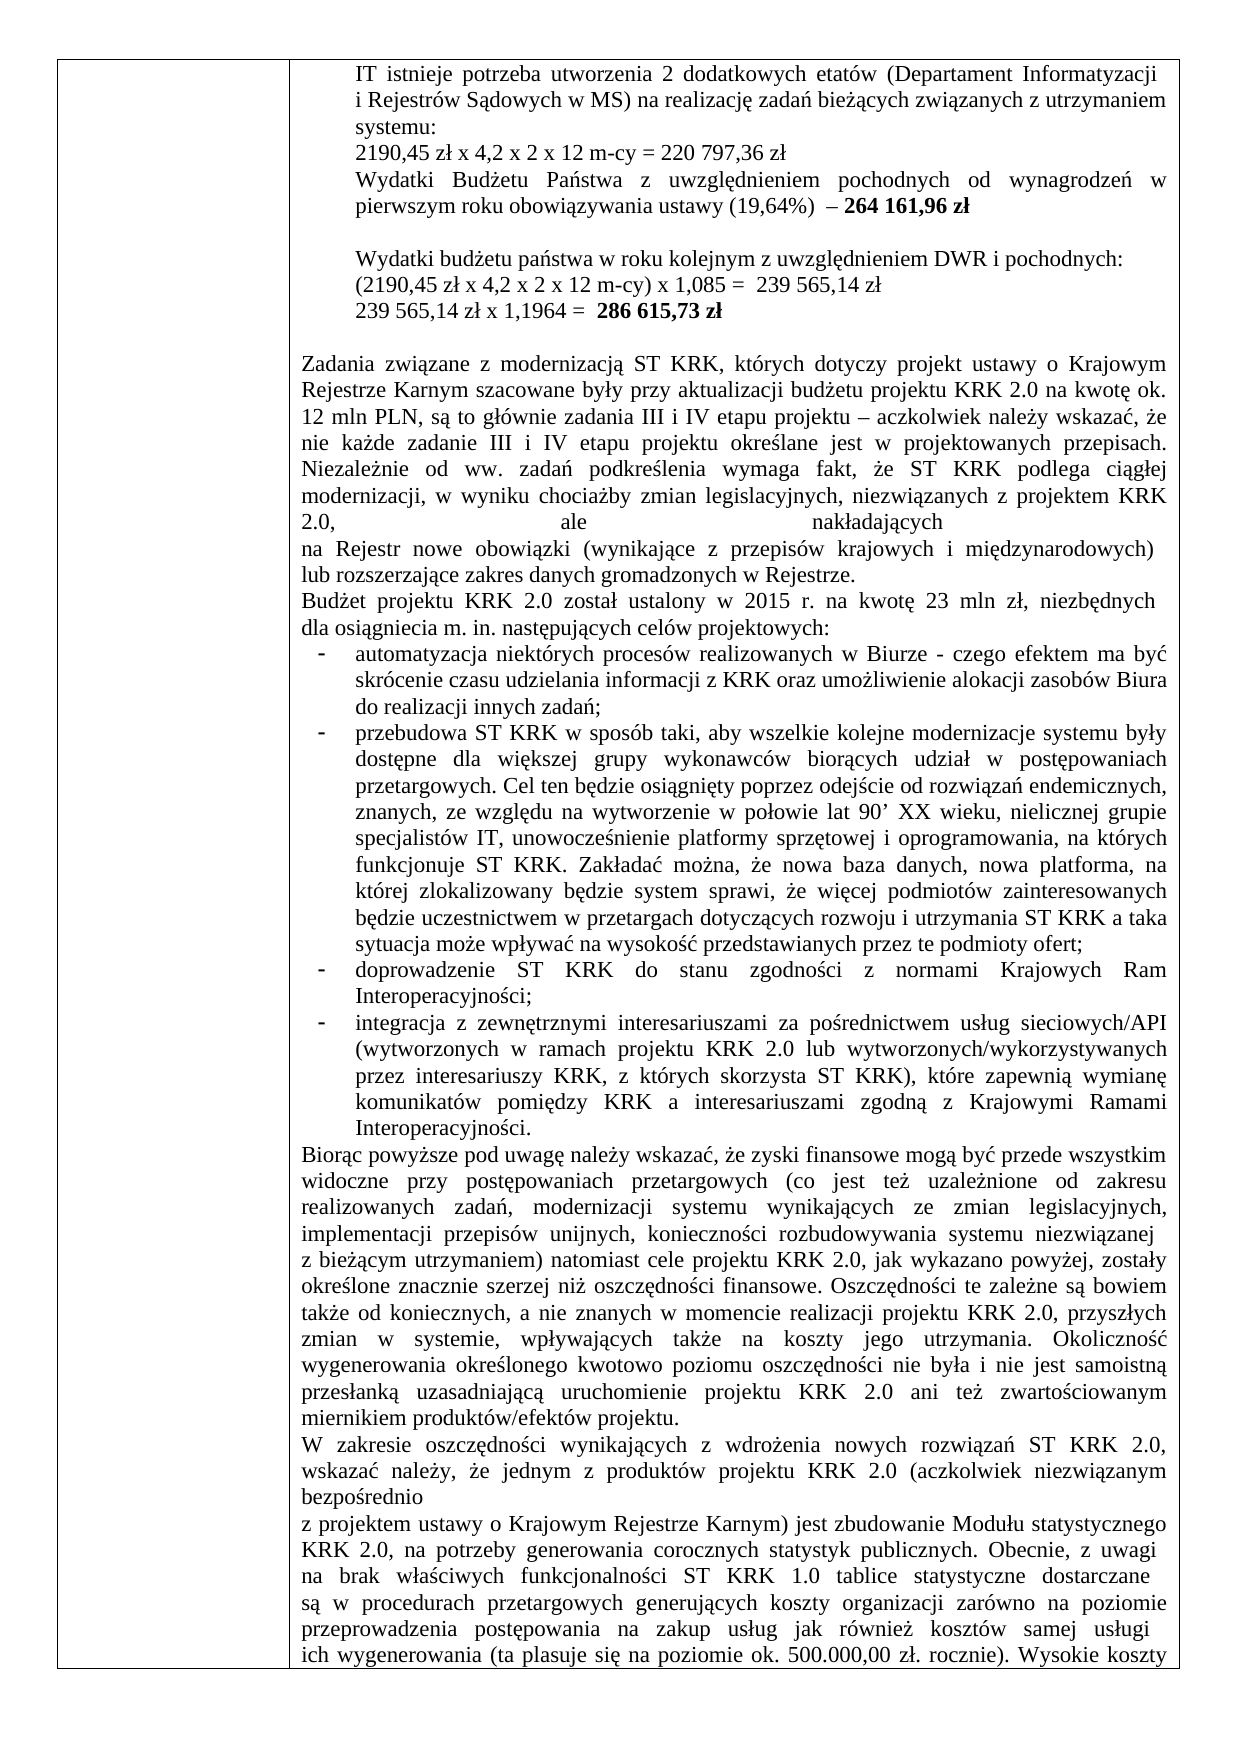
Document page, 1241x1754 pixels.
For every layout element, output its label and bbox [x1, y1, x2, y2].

table_cell [290, 60, 1179, 1668]
table_cell [58, 60, 289, 1668]
